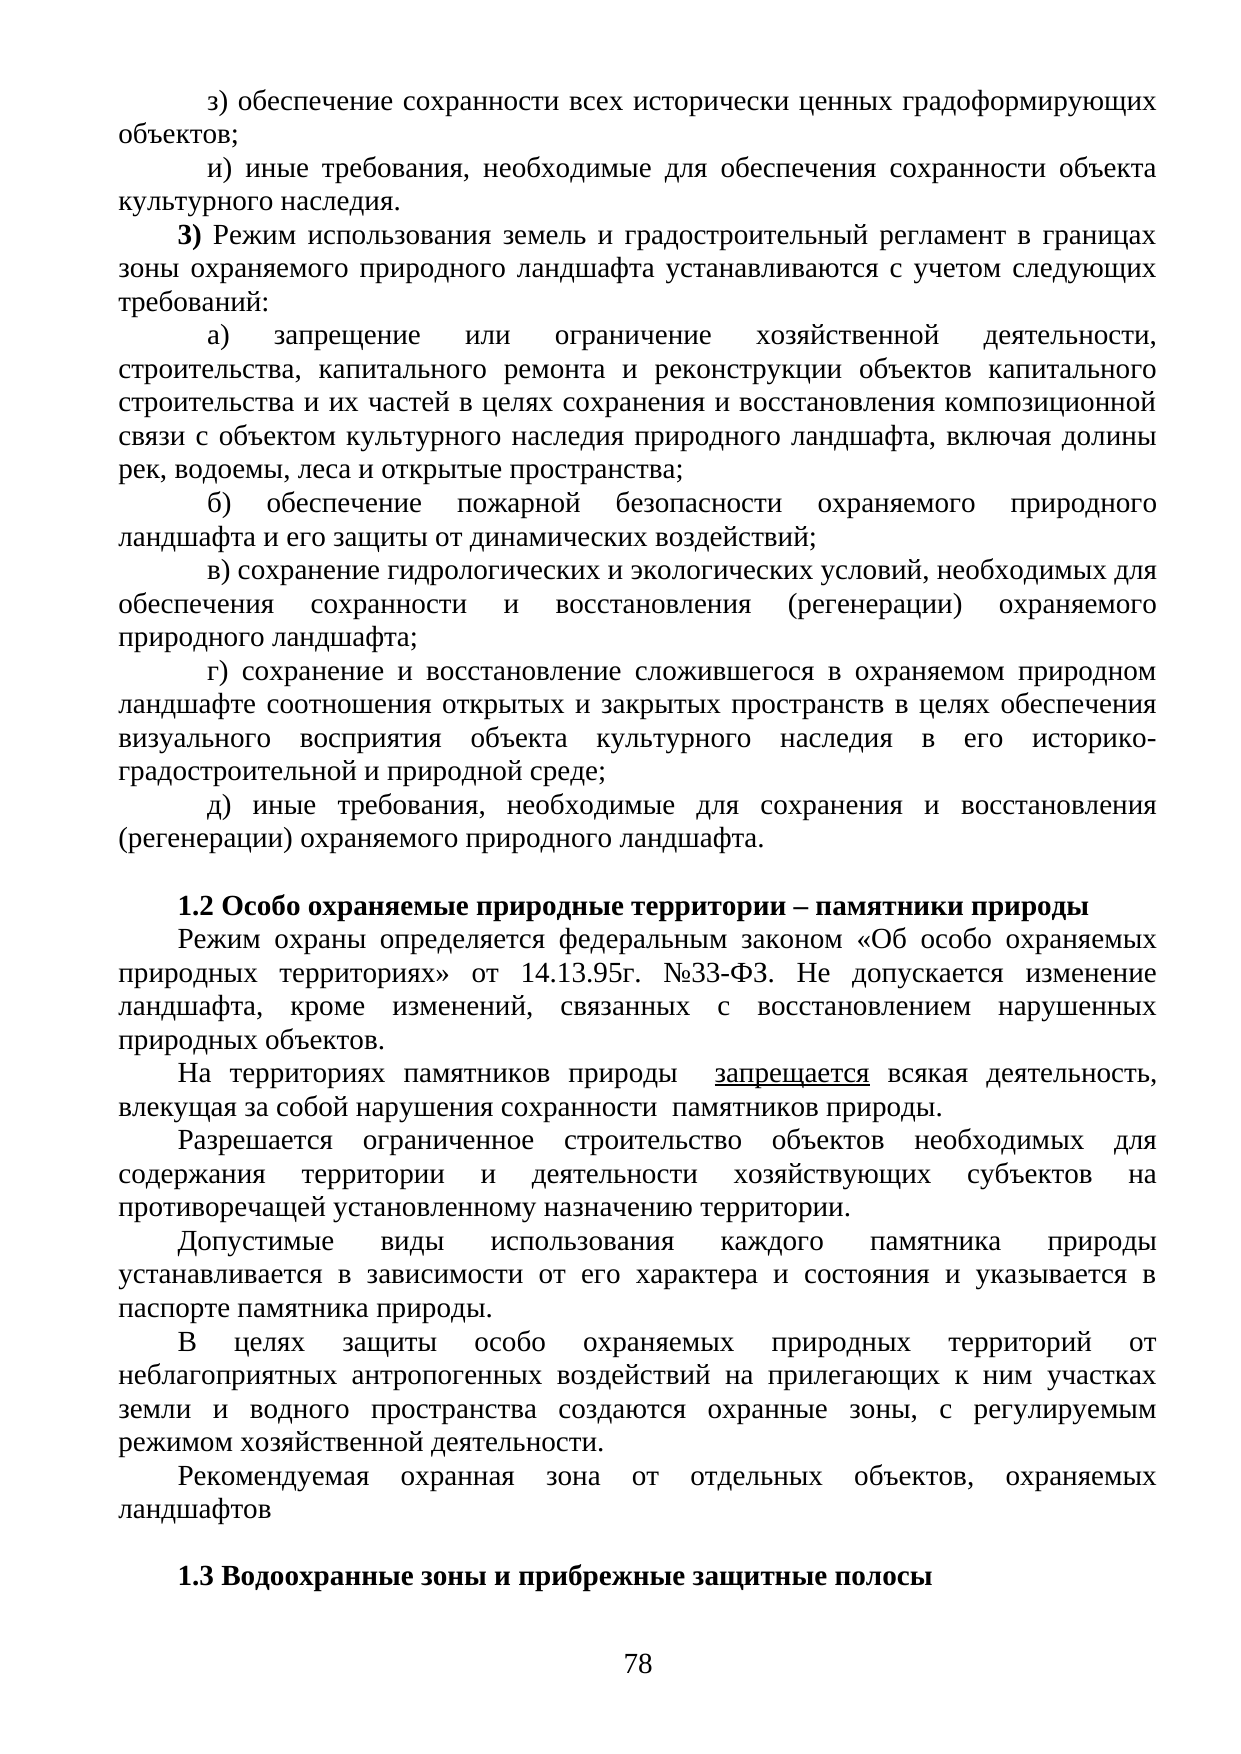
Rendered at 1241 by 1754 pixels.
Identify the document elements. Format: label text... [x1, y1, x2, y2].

text 1.2 Особо охраняемые природные территории – памятники природы [118, 888, 1157, 921]
text а) запрещение или ограничение хозяйственной деятельности, строительства, капитального ремонта и реконструкции объектов капитального строительства и их частей в целях сохранения и восстановления композиционной связи с объектом культурного наследия природного ландшафта, включая долины рек, водоемы, леса и открытые пространства; [118, 317, 1157, 485]
text з) обеспечение сохранности всех исторически ценных градоформирующих объектов; [118, 83, 1157, 150]
text Рекомендуемая охранная зона от отдельных объектов, охраняемых ландшафтов [118, 1458, 1157, 1525]
text и) иные требования, необходимые для обеспечения сохранности объекта культурного наследия. [118, 150, 1157, 217]
text В целях защиты особо охраняемых природных территорий от неблагоприятных антропогенных воздействий на прилегающих к ним участках земли и водного пространства создаются охранные зоны, с регулируемым режимом хозяйственной деятельности. [118, 1324, 1157, 1458]
text в) сохранение гидрологических и экологических условий, необходимых для обеспечения сохранности и восстановления (регенерации) охраняемого природного ландшафта; [118, 552, 1157, 653]
text д) иные требования, необходимые для сохранения и восстановления (регенерации) охраняемого природного ландшафта. [118, 787, 1157, 854]
text 3) Режим использования земель и градостроительный регламент в границах зоны охраняемого природного ландшафта устанавливаются с учетом следующих требований: [118, 217, 1157, 317]
text б) обеспечение пожарной безопасности охраняемого природного ландшафта и его защиты от динамических воздействий; [118, 485, 1157, 552]
text 1.3 Водоохранные зоны и прибрежные защитные полосы [118, 1558, 1157, 1592]
text Допустимые виды использования каждого памятника природы устанавливается в зависимости от его характера и состояния и указывается в паспорте памятника природы. [118, 1223, 1157, 1324]
text Режим охраны определяется федеральным законом «Об особо охраняемых природных территориях» от 14.13.95г. №33-ФЗ. Не допускается изменение ландшафта, кроме изменений, связанных с восстановлением нарушенных природных объектов. [118, 921, 1157, 1055]
text г) сохранение и восстановление сложившегося в охраняемом природном ландшафте соотношения открытых и закрытых пространств в целях обеспечения визуального восприятия объекта культурного наследия в его историко-градостроительной и природной среде; [118, 653, 1157, 787]
text Разрешается ограниченное строительство объектов необходимых для содержания территории и деятельности хозяйствующих субъектов на противоречащей установленному назначению территории. [118, 1122, 1157, 1223]
text На территориях памятников природы запрещается всякая деятельность, влекущая за собой нарушения сохранности памятников природы. [118, 1055, 1157, 1122]
